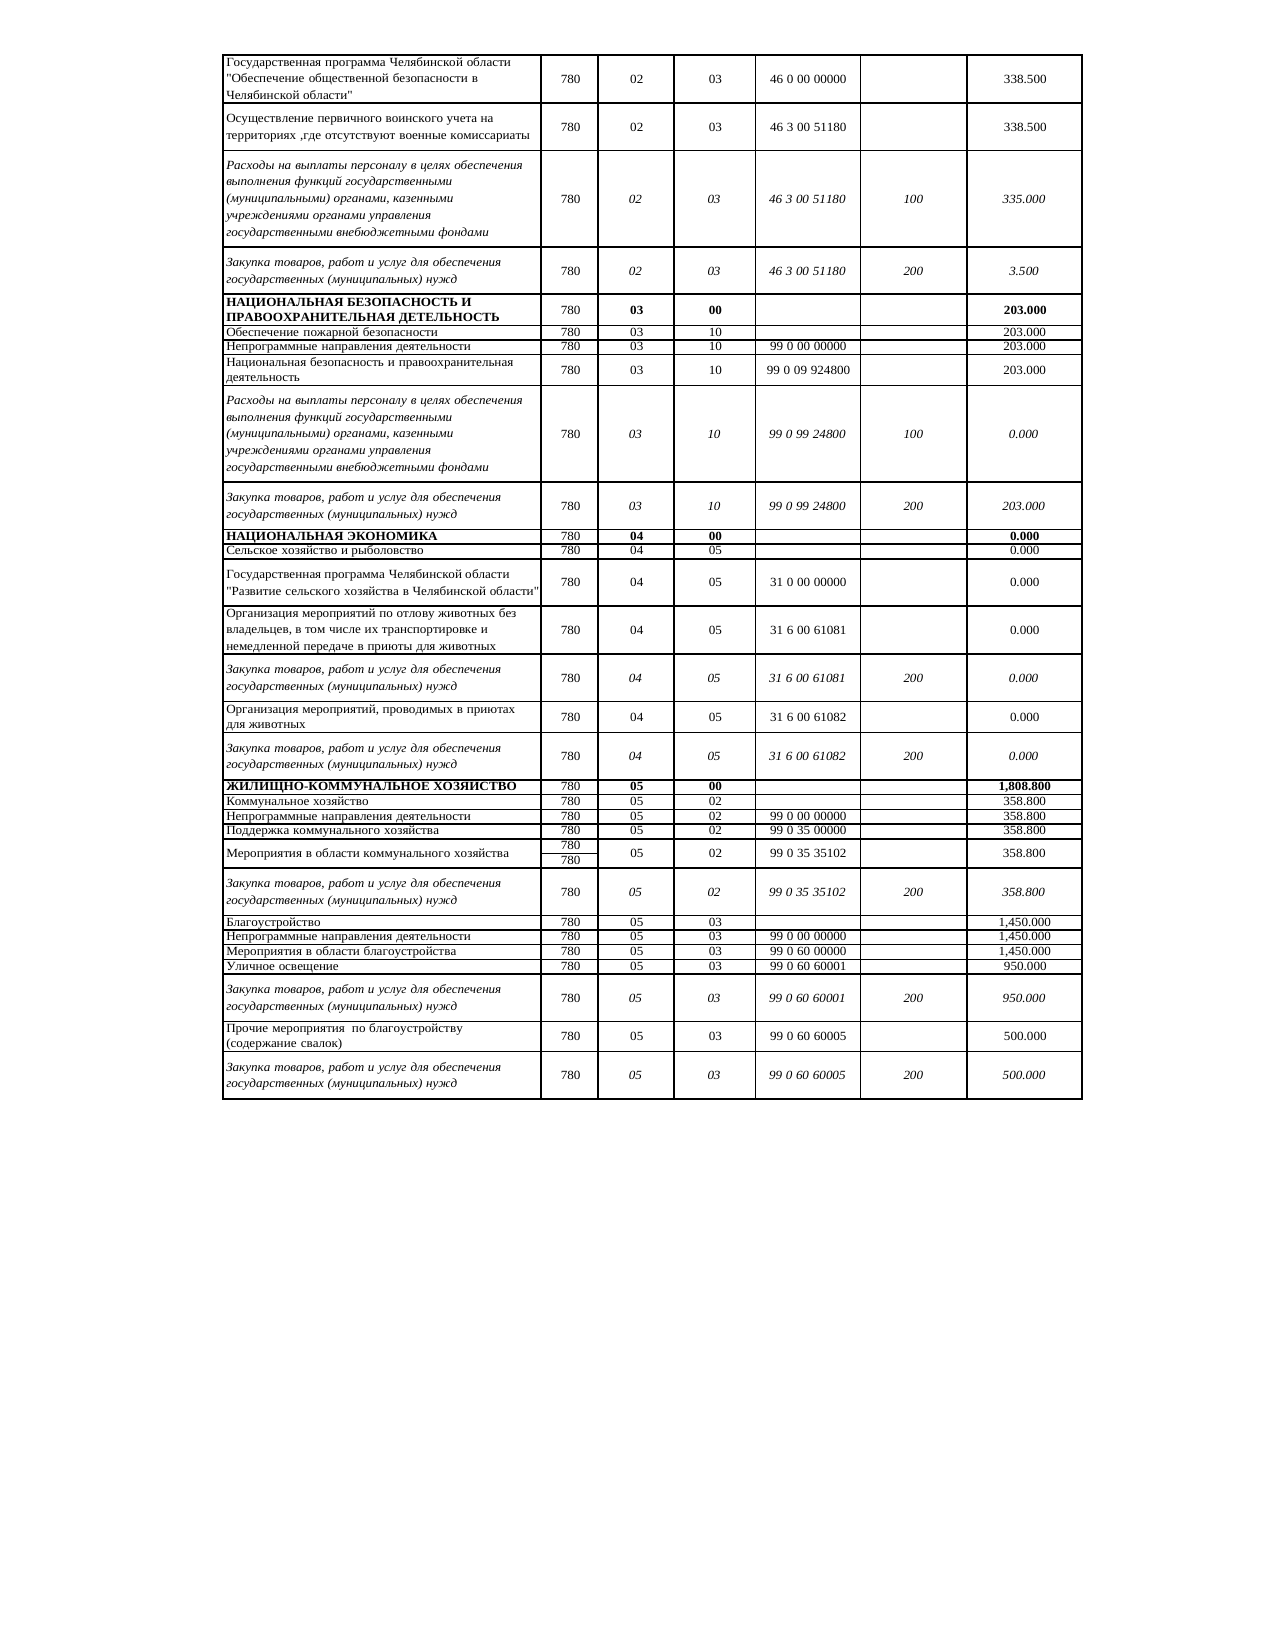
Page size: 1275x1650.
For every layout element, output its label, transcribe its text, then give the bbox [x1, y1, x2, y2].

table_cell 99 0 60 60001 [756, 975, 860, 1021]
table_cell [861, 825, 966, 838]
table_cell [861, 607, 966, 653]
table_cell 780 [542, 483, 597, 528]
table_cell [861, 960, 966, 973]
table_cell 05 [599, 931, 673, 944]
table_cell Мероприятия в области коммунального хозяйства [224, 840, 540, 867]
table_cell 03 [675, 945, 755, 958]
table_cell 03 [599, 326, 673, 339]
table_cell 05 [675, 733, 755, 779]
table_cell 203.000 [968, 326, 1081, 339]
table_cell 10 [675, 341, 755, 354]
table_cell [861, 104, 966, 149]
table_cell 780 [542, 386, 597, 481]
table_cell 46 3 00 51180 [756, 151, 860, 246]
table_cell [756, 795, 860, 808]
table_cell [756, 916, 860, 929]
table_cell 46 3 00 51180 [756, 104, 860, 149]
table_cell 03 [675, 1052, 755, 1098]
table_cell Организация мероприятий, проводимых в приютах для животных [224, 702, 540, 732]
table_cell 1,450.000 [968, 931, 1081, 944]
table_cell 203.000 [968, 483, 1081, 528]
table_cell 780 [542, 869, 597, 914]
table_cell 99 0 35 35102 [756, 869, 860, 914]
table_cell 0.000 [968, 702, 1081, 732]
table_cell Коммунальное хозяйство [224, 795, 540, 808]
table_cell 780 [542, 781, 597, 794]
table_cell 02 [675, 795, 755, 808]
table_cell 03 [599, 295, 673, 324]
table_cell 03 [675, 151, 755, 246]
table_cell 200 [861, 869, 966, 914]
table_cell 03 [675, 975, 755, 1021]
table_cell 358.800 [968, 825, 1081, 838]
table_header 780 [542, 56, 597, 102]
table_cell 780 [542, 326, 597, 339]
table_cell 02 [599, 104, 673, 149]
table_cell ЖИЛИЩНО-КОММУНАЛЬНОЕ ХОЗЯЙСТВО [224, 781, 540, 794]
table_cell 780 [542, 931, 597, 944]
table_cell 05 [675, 560, 755, 605]
table_cell 0.000 [968, 386, 1081, 481]
table_cell 950.000 [968, 975, 1081, 1021]
table_cell 780 [542, 560, 597, 605]
table_cell 03 [599, 355, 673, 385]
table_cell 05 [675, 655, 755, 701]
table_cell 99 0 60 60005 [756, 1022, 860, 1051]
table_cell 05 [675, 607, 755, 653]
table_cell 99 0 60 60001 [756, 960, 860, 973]
table_cell Осуществление первичного воинского учета на территориях ,где отсутствуют военные комиссариаты [224, 104, 540, 149]
table_cell [861, 530, 966, 543]
table_cell 780 [542, 702, 597, 732]
table_cell 358.800 [968, 795, 1081, 808]
table_cell 99 0 35 35102 [756, 840, 860, 867]
table_cell 02 [599, 151, 673, 246]
table_cell 99 0 00 00000 [756, 810, 860, 823]
table_cell Мероприятия в области благоустройства [224, 945, 540, 958]
table_cell Уличное освещение [224, 960, 540, 973]
table_cell Национальная безопасность и правоохранительная деятельность [224, 355, 540, 385]
table_cell 04 [599, 530, 673, 543]
table_cell 31 6 00 61081 [756, 655, 860, 701]
table_cell 31 6 00 61082 [756, 702, 860, 732]
table_cell 780 [542, 810, 597, 823]
table_cell 05 [599, 975, 673, 1021]
table_cell 200 [861, 1052, 966, 1098]
table_cell 780 [542, 975, 597, 1021]
table_cell 200 [861, 733, 966, 779]
table_cell Сельское хозяйство и рыболовство [224, 545, 540, 558]
table_cell 780 [542, 795, 597, 808]
table_cell 03 [675, 1022, 755, 1051]
table_cell 05 [599, 781, 673, 794]
table_cell 05 [599, 1022, 673, 1051]
table_cell 780 [542, 655, 597, 701]
table_cell [861, 931, 966, 944]
table_cell 04 [599, 655, 673, 701]
table_cell Государственная программа Челябинской области "Развитие сельского хозяйства в Челябинской области" [224, 560, 540, 605]
table_cell Закупка товаров, работ и услуг для обеспечения государственных (муниципальных) нужд [224, 248, 540, 293]
table_cell 780 [542, 960, 597, 973]
table_cell 780 [542, 733, 597, 779]
table_cell 03 [599, 483, 673, 528]
table_cell НАЦИОНАЛЬНАЯ ЭКОНОМИКА [224, 530, 540, 543]
table_cell 358.800 [968, 810, 1081, 823]
table_cell Непрограммные направления деятельности [224, 931, 540, 944]
table_cell 05 [599, 810, 673, 823]
table_cell 10 [675, 386, 755, 481]
table_cell 500.000 [968, 1022, 1081, 1051]
table_cell 03 [675, 916, 755, 929]
table_cell 31 0 00 00000 [756, 560, 860, 605]
table_cell 99 0 09 924800 [756, 355, 860, 385]
table_cell 780 [542, 545, 597, 558]
table_cell Благоустройство [224, 916, 540, 929]
table_cell 04 [599, 702, 673, 732]
table_cell [861, 1022, 966, 1051]
table_cell 0.000 [968, 607, 1081, 653]
table_cell [861, 916, 966, 929]
table_cell [861, 810, 966, 823]
table_cell 358.800 [968, 840, 1081, 867]
table_cell 04 [599, 560, 673, 605]
table_cell 99 0 00 00000 [756, 341, 860, 354]
table_cell 3.500 [968, 248, 1081, 293]
table_cell 10 [675, 483, 755, 528]
table_cell 00 [675, 295, 755, 324]
table_cell 200 [861, 655, 966, 701]
table_cell 0.000 [968, 530, 1081, 543]
table_cell 0.000 [968, 545, 1081, 558]
table_cell 99 0 99 24800 [756, 483, 860, 528]
table_cell [861, 840, 966, 867]
table_cell 05 [599, 945, 673, 958]
table_cell Непрограммные направления деятельности [224, 810, 540, 823]
table_cell Закупка товаров, работ и услуг для обеспечения государственных (муниципальных) нужд [224, 869, 540, 914]
table_cell 780 [542, 1022, 597, 1051]
table_cell Обеспечение пожарной безопасности [224, 326, 540, 339]
table_cell 10 [675, 326, 755, 339]
table_cell 780 [542, 1052, 597, 1098]
table_cell 04 [599, 607, 673, 653]
table_cell 05 [599, 869, 673, 914]
table_cell 780 [542, 341, 597, 354]
table_cell 780 [542, 104, 597, 149]
table_cell [861, 702, 966, 732]
table_cell Закупка товаров, работ и услуг для обеспечения государственных (муниципальных) нужд [224, 975, 540, 1021]
table_cell 00 [675, 530, 755, 543]
table_cell 99 0 35 00000 [756, 825, 860, 838]
table_cell 780 [542, 248, 597, 293]
table_cell 04 [599, 545, 673, 558]
table_cell 02 [675, 840, 755, 867]
table_cell 358.800 [968, 869, 1081, 914]
table_header 46 0 00 00000 [756, 56, 860, 102]
table_cell 0.000 [968, 560, 1081, 605]
table_header 338.500 [968, 56, 1081, 102]
table_cell Непрограммные направления деятельности [224, 341, 540, 354]
table_cell 200 [861, 483, 966, 528]
table_cell [861, 341, 966, 354]
table_header [861, 56, 966, 102]
table_cell 203.000 [968, 295, 1081, 324]
table_cell 02 [675, 825, 755, 838]
table_cell 1,450.000 [968, 916, 1081, 929]
table_cell 02 [675, 869, 755, 914]
table_cell 780 [542, 854, 597, 867]
table_cell 03 [675, 248, 755, 293]
table_cell 780 [542, 607, 597, 653]
table_cell 46 3 00 51180 [756, 248, 860, 293]
table_cell 31 6 00 61082 [756, 733, 860, 779]
table_cell 05 [599, 840, 673, 867]
table_cell 10 [675, 355, 755, 385]
table_cell 100 [861, 151, 966, 246]
table_cell [861, 781, 966, 794]
table_cell 05 [599, 1052, 673, 1098]
table_cell 99 0 60 00000 [756, 945, 860, 958]
table_cell 05 [599, 825, 673, 838]
table_cell 05 [675, 702, 755, 732]
table_cell [756, 530, 860, 543]
table_cell [861, 945, 966, 958]
table_cell 0.000 [968, 733, 1081, 779]
table_cell 780 [542, 530, 597, 543]
table_cell 780 [542, 945, 597, 958]
table_cell [861, 326, 966, 339]
table_cell 338.500 [968, 104, 1081, 149]
table_cell Закупка товаров, работ и услуг для обеспечения государственных (муниципальных) нужд [224, 1052, 540, 1098]
table_cell 05 [599, 795, 673, 808]
table_cell Организация мероприятий по отлову животных без владельцев, в том числе их транспортировке и немедленной передаче в приюты для животных [224, 607, 540, 653]
table_cell 500.000 [968, 1052, 1081, 1098]
table_cell [861, 355, 966, 385]
table_cell 200 [861, 248, 966, 293]
table_cell 780 [542, 916, 597, 929]
table_cell 200 [861, 975, 966, 1021]
table_cell 100 [861, 386, 966, 481]
table_cell [861, 560, 966, 605]
table_cell 02 [675, 810, 755, 823]
table_cell 780 [542, 295, 597, 324]
table_cell НАЦИОНАЛЬНАЯ БЕЗОПАСНОСТЬ И ПРАВООХРАНИТЕЛЬНАЯ ДЕТЕЛЬНОСТЬ [224, 295, 540, 324]
table_cell 950.000 [968, 960, 1081, 973]
table_cell Закупка товаров, работ и услуг для обеспечения государственных (муниципальных) нужд [224, 483, 540, 528]
table_cell 780 [542, 355, 597, 385]
table_header 02 [599, 56, 673, 102]
table_cell 99 0 60 60005 [756, 1052, 860, 1098]
table_cell 203.000 [968, 355, 1081, 385]
table_cell 03 [675, 931, 755, 944]
table_cell 03 [675, 104, 755, 149]
table_cell 335.000 [968, 151, 1081, 246]
table_header 03 [675, 56, 755, 102]
table_cell [756, 326, 860, 339]
table_cell 05 [599, 916, 673, 929]
table_cell 99 0 99 24800 [756, 386, 860, 481]
table_cell [756, 781, 860, 794]
table_header Государственная программа Челябинской области "Обеспечение общественной безопасности в Челябинской области" [224, 56, 540, 102]
table_cell 04 [599, 733, 673, 779]
table_cell 03 [675, 960, 755, 973]
table_cell 03 [599, 341, 673, 354]
table_cell 31 6 00 61081 [756, 607, 860, 653]
table_cell 05 [675, 545, 755, 558]
table_cell 780 [542, 151, 597, 246]
table_cell [861, 795, 966, 808]
table_cell 1,808.800 [968, 781, 1081, 794]
table_cell [861, 545, 966, 558]
table_cell [756, 295, 860, 324]
table_cell Поддержка коммунального хозяйства [224, 825, 540, 838]
table_cell [861, 295, 966, 324]
table_cell Закупка товаров, работ и услуг для обеспечения государственных (муниципальных) нужд [224, 655, 540, 701]
table_cell 03 [599, 386, 673, 481]
table_cell 02 [599, 248, 673, 293]
table_cell 00 [675, 781, 755, 794]
table_cell Закупка товаров, работ и услуг для обеспечения государственных (муниципальных) нужд [224, 733, 540, 779]
table_cell Прочие мероприятия по благоустройству (содержание свалок) [224, 1022, 540, 1051]
table_cell 05 [599, 960, 673, 973]
table_cell 0.000 [968, 655, 1081, 701]
table_cell 99 0 00 00000 [756, 931, 860, 944]
table_cell 1,450.000 [968, 945, 1081, 958]
table_cell 780 [542, 825, 597, 838]
table_cell [756, 545, 860, 558]
table_cell 203.000 [968, 341, 1081, 354]
